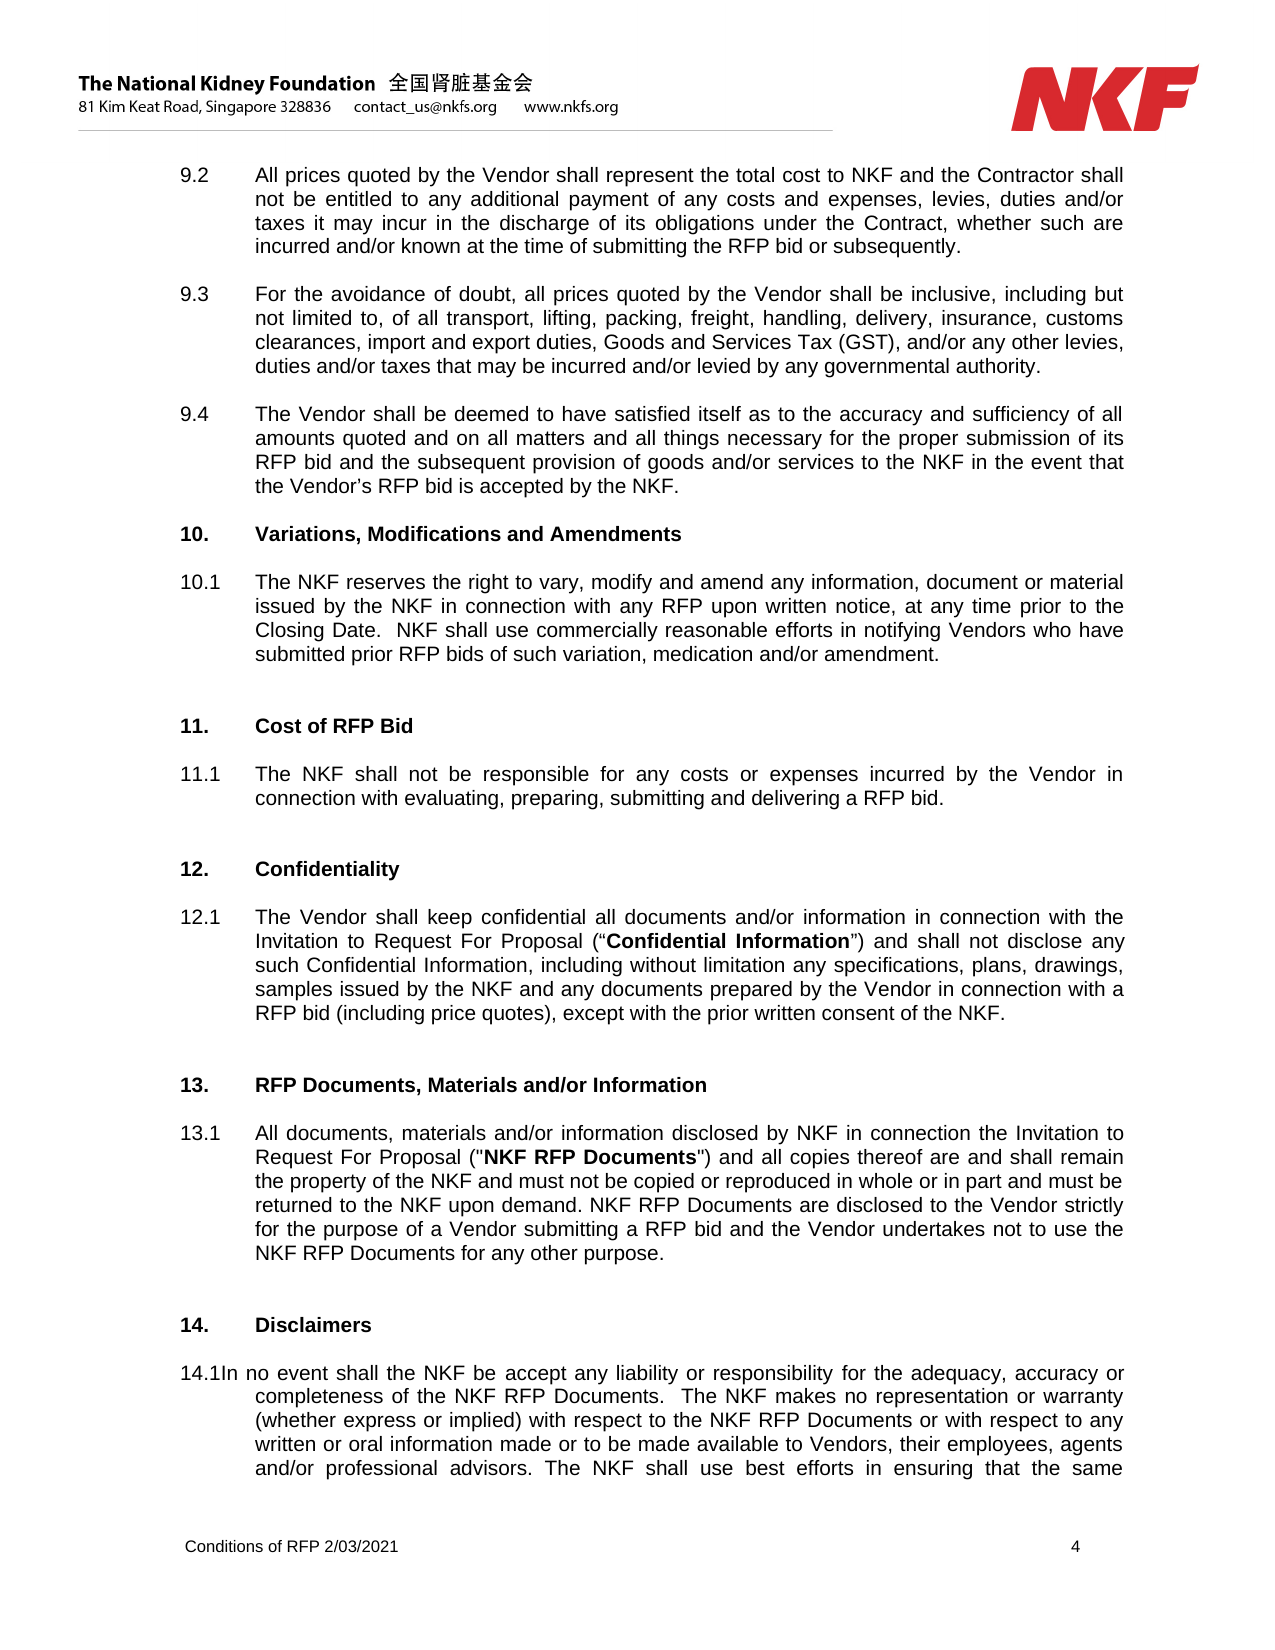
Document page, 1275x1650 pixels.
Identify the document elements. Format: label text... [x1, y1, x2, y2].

text 14. Disclaimers [180, 1312, 1125, 1336]
list For the avoidance of doubt, all prices quoted by the Vendor shall be inclusive, including but not limited to, of all transport, lifting, packing, freight, handling, delivery, insurance, customs clearances, import and export duties, Goods and Services Tax (GST), and/or any other levies, duties and/or taxes that may be incurred and/or levied by any governmental authority. [180, 282, 1125, 378]
list All prices quoted by the Vendor shall represent the total cost to NKF and the Contractor shall not be entitled to any additional payment of any costs and expenses, levies, duties and/or taxes it may incur in the discharge of its obligations under the Contract, whether such are incurred and/or known at the time of submitting the RFP bid or subsequently. [180, 162, 1125, 258]
picture [21, 3, 1254, 163]
text 13.1 All documents, materials and/or information disclosed by NKF in connection the Invitation to Request For Proposal ("NKF RFP Documents") and all copies thereof are and shall remain the property of the NKF and must not be copied or reproduced in whole or in part and must be returned to the NKF upon demand. NKF RFP Documents are disclosed to the Vendor strictly for the purpose of a Vendor submitting a RFP bid and the Vendor undertakes not to use the NKF RFP Documents for any other purpose. [180, 1121, 1125, 1264]
text 10.1 The NKF reserves the right to vary, modify and amend any information, document or material issued by the NKF in connection with any RFP upon written notice, at any time prior to the Closing Date. NKF shall use commercially reasonable efforts in notifying Vendors who have submitted prior RFP bids of such variation, medication and/or amendment. [180, 570, 1125, 666]
list The NKF shall not be responsible for any costs or expenses incurred by the Vendor in connection with evaluating, preparing, submitting and delivering a RFP bid. [180, 761, 1125, 809]
text 10. Variations, Modifications and Amendments [180, 522, 1125, 546]
list The Vendor shall be deemed to have satisfied itself as to the accuracy and sufficiency of all amounts quoted and on all matters and all things necessary for the proper submission of its RFP bid and the subsequent provision of goods and/or services to the NKF in the event that the Vendor’s RFP bid is accepted by the NKF. [180, 402, 1125, 498]
text 11. Cost of RFP Bid [180, 713, 1125, 737]
text 12.1 The Vendor shall keep confidential all documents and/or information in connection with the Invitation to Request For Proposal (“Confidential Information”) and shall not disclose any such Confidential Information, including without limitation any specifications, plans, drawings, samples issued by the NKF and any documents prepared by the Vendor in connection with a RFP bid (including price quotes), except with the prior written consent of the NKF. [180, 905, 1125, 1025]
text 12. Confidentiality [180, 857, 1125, 881]
text 13. RFP Documents, Materials and/or Information [180, 1073, 1125, 1097]
